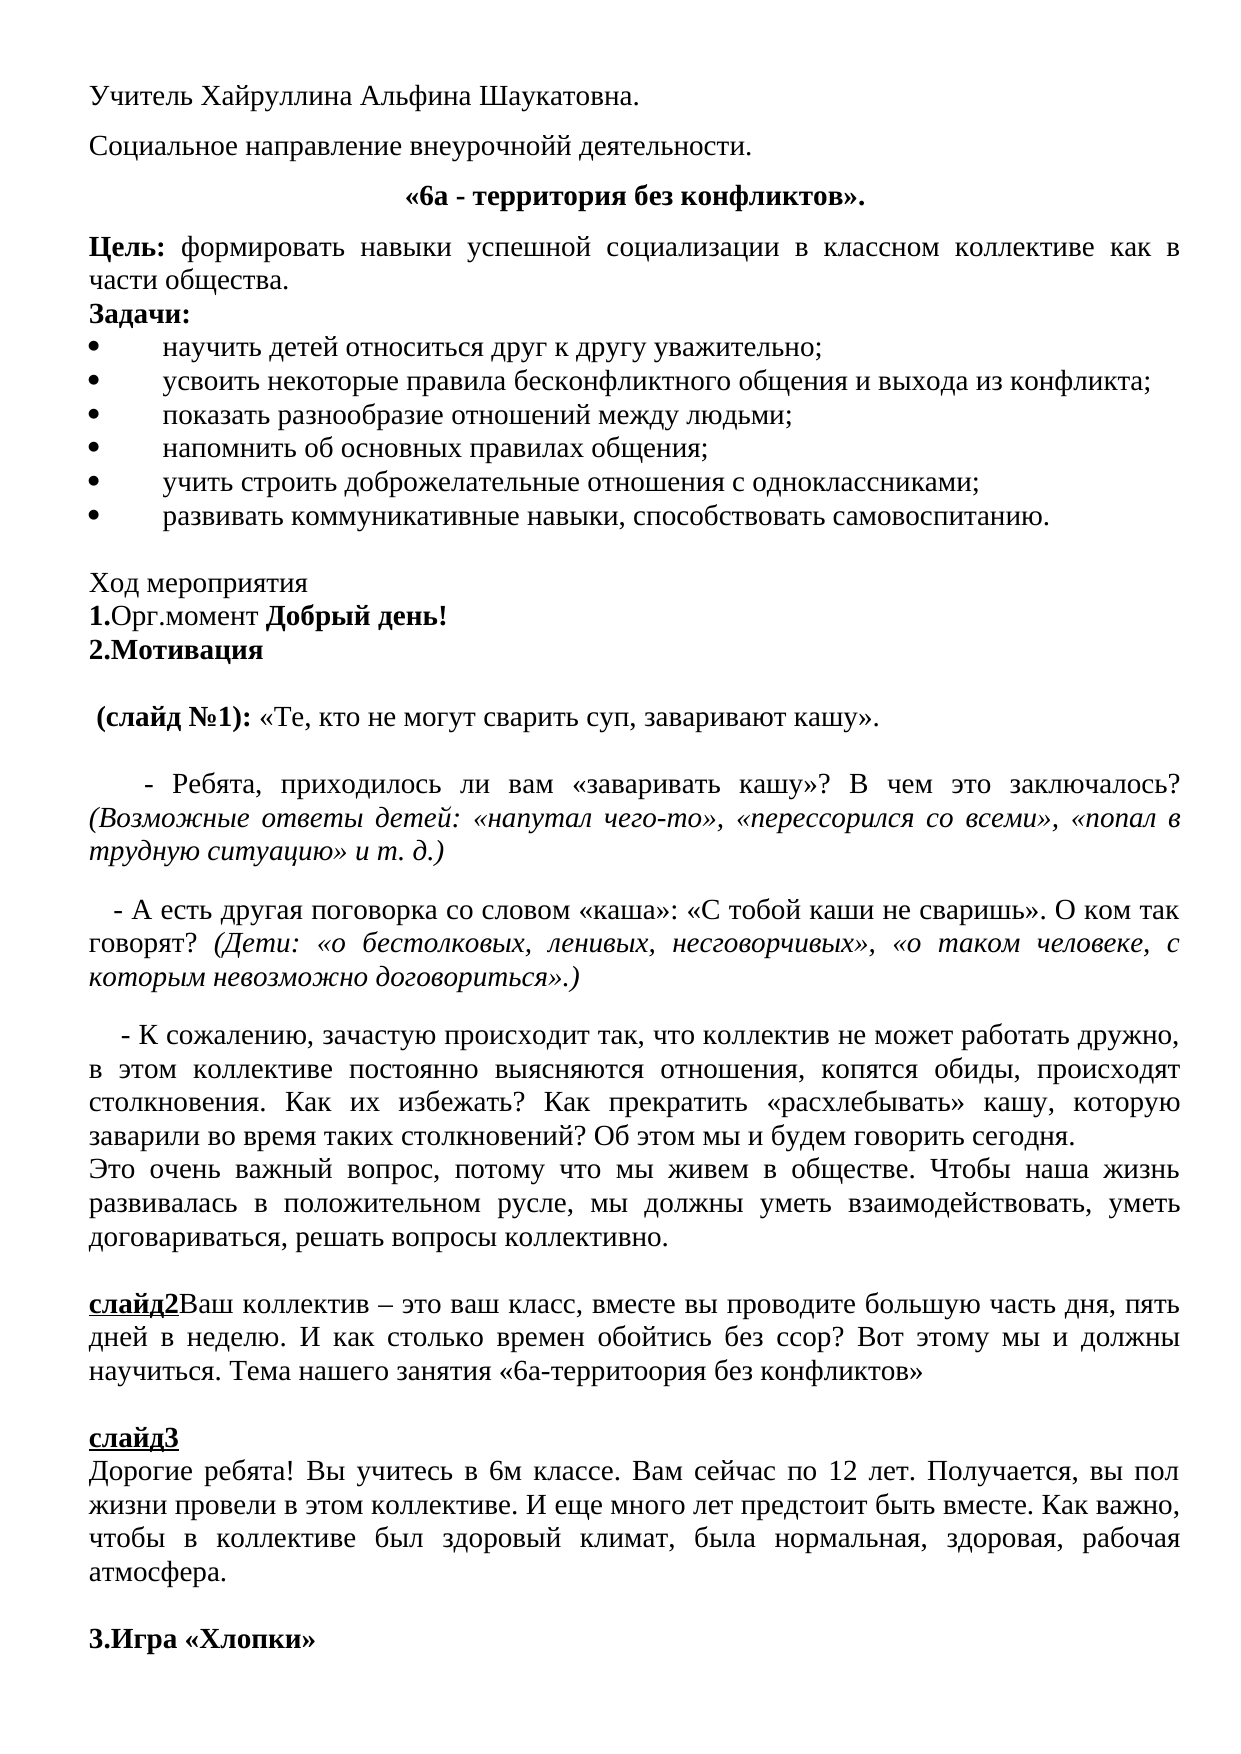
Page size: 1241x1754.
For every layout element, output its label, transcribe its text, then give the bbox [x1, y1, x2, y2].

text слайд3 [89, 1420, 1181, 1453]
text Задачи: [89, 296, 1181, 329]
text Цель: формировать навыки успешной социализации в классном коллективе как в части общества. [89, 229, 1181, 296]
text Учитель Хайруллина Альфина Шаукатовна. [89, 78, 1181, 111]
list учить строить доброжелательные отношения с одноклассниками; [89, 464, 1181, 498]
list развивать коммуникативные навыки, способствовать самовоспитанию. [89, 498, 1181, 531]
text Ход мероприятия [89, 565, 1181, 598]
text - А есть другая поговорка со словом «каша»: «С тобой каши не сваришь». О ком так говорят? (Дети: «о бестолковых, ленивых, несговорчивых», «о таком человеке, с которым невозможно договориться».) [89, 892, 1181, 992]
text Это очень важный вопрос, потому что мы живем в обществе. Чтобы наша жизнь развивалась в положительном русле, мы должны уметь взаимодействовать, уметь договариваться, решать вопросы коллективно. [89, 1152, 1181, 1252]
text (слайд №1): «Те, кто не могут сварить суп, заваривают кашу». [89, 699, 1181, 733]
text - К сожалению, зачастую происходит так, что коллектив не может работать дружно, в этом коллективе постоянно выясняются отношения, копятся обиды, происходят столкновения. Как их избежать? Как прекратить «расхлебывать» кашу, которую заварили во время таких столкновений? Об этом мы и будем говорить сегодня. [89, 1017, 1181, 1152]
text 1.Орг.момент Добрый день! [89, 598, 1181, 632]
list научить детей относиться друг к другу уважительно; [89, 329, 1181, 363]
text Дорогие ребята! Вы учитесь в 6м классе. Вам сейчас по 12 лет. Получается, вы пол жизни провели в этом коллективе. И еще много лет предстоит быть вместе. Как важно, чтобы в коллективе был здоровый климат, была нормальная, здоровая, рабочая атмосфера. [89, 1453, 1181, 1588]
text 3.Игра «Хлопки» [89, 1621, 1181, 1655]
text слайд2Ваш коллектив – это ваш класс, вместе вы проводите большую часть дня, пять дней в неделю. И как столько времен обойтись без ссор? Вот этому мы и должны научиться. Тема нашего занятия «6а-территоория без конфликтов» [89, 1286, 1181, 1386]
list усвоить некоторые правила бесконфликтного общения и выхода из конфликта; [89, 363, 1181, 397]
text - Ребята, приходилось ли вам «заваривать кашу»? В чем это заключалось? (Возможные ответы детей: «напутал чего-то», «перессорился со всеми», «попал в трудную ситуацию» и т. д.) [89, 766, 1181, 867]
text «6а - территория без конфликтов». [89, 178, 1181, 212]
list показать разнообразие отношений между людьми; [89, 397, 1181, 430]
list напомнить об основных правилах общения; [89, 430, 1181, 464]
text Социальное направление внеурочнойй деятельности. [89, 128, 1181, 162]
text 2.Мотивация [89, 632, 1181, 666]
